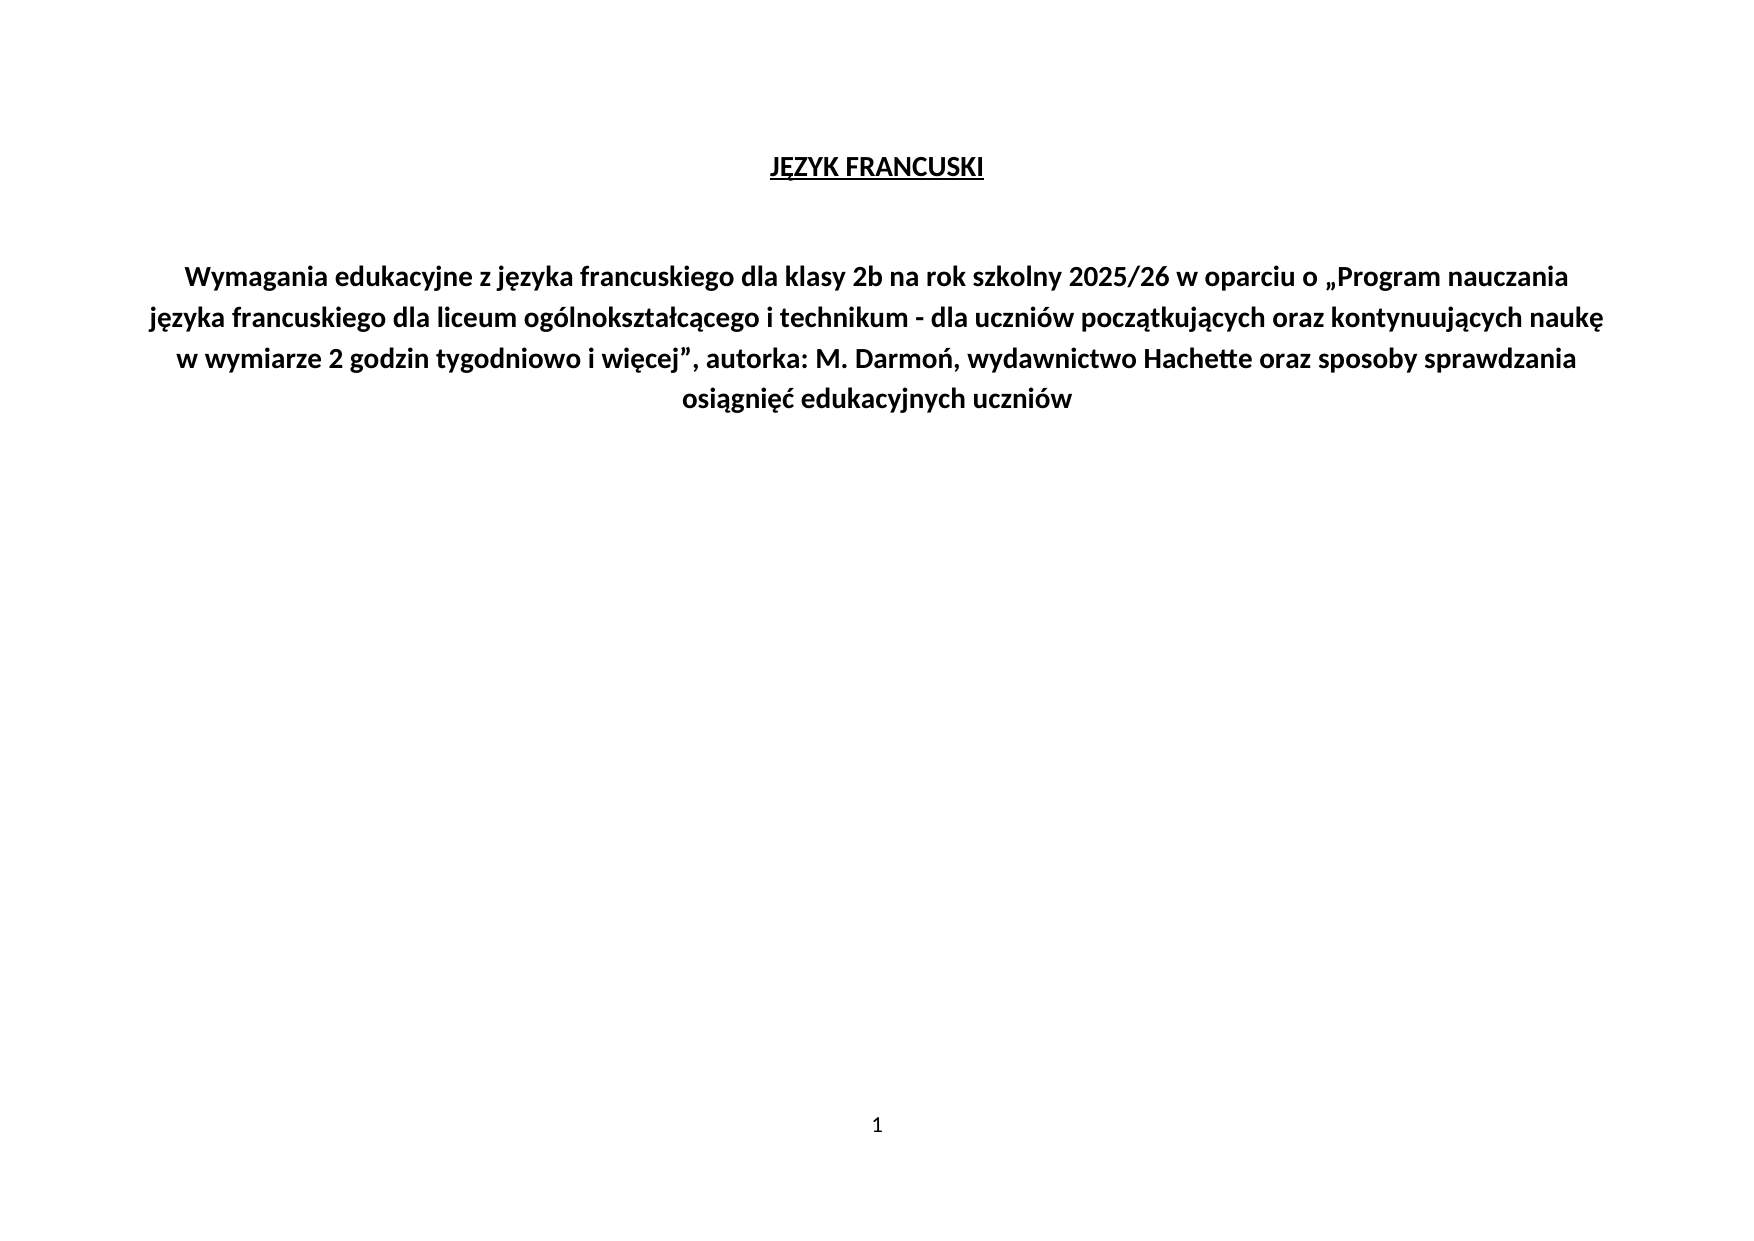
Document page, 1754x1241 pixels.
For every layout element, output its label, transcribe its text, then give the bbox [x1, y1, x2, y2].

text JĘZYK FRANCUSKI [148, 148, 1606, 183]
text Wymagania edukacyjne z języka francuskiego dla klasy 2b na rok szkolny 2025/26 w oparciu o „Program nauczania języka francuskiego dla liceum ogólnokształcącego i technikum - dla uczniów początkujących oraz kontynuujących naukę w wymiarze 2 godzin tygodniowo i więcej”, autorka: M. Darmoń, wydawnictwo Hachette oraz sposoby sprawdzania osiągnięć edukacyjnych uczniów [148, 258, 1606, 416]
